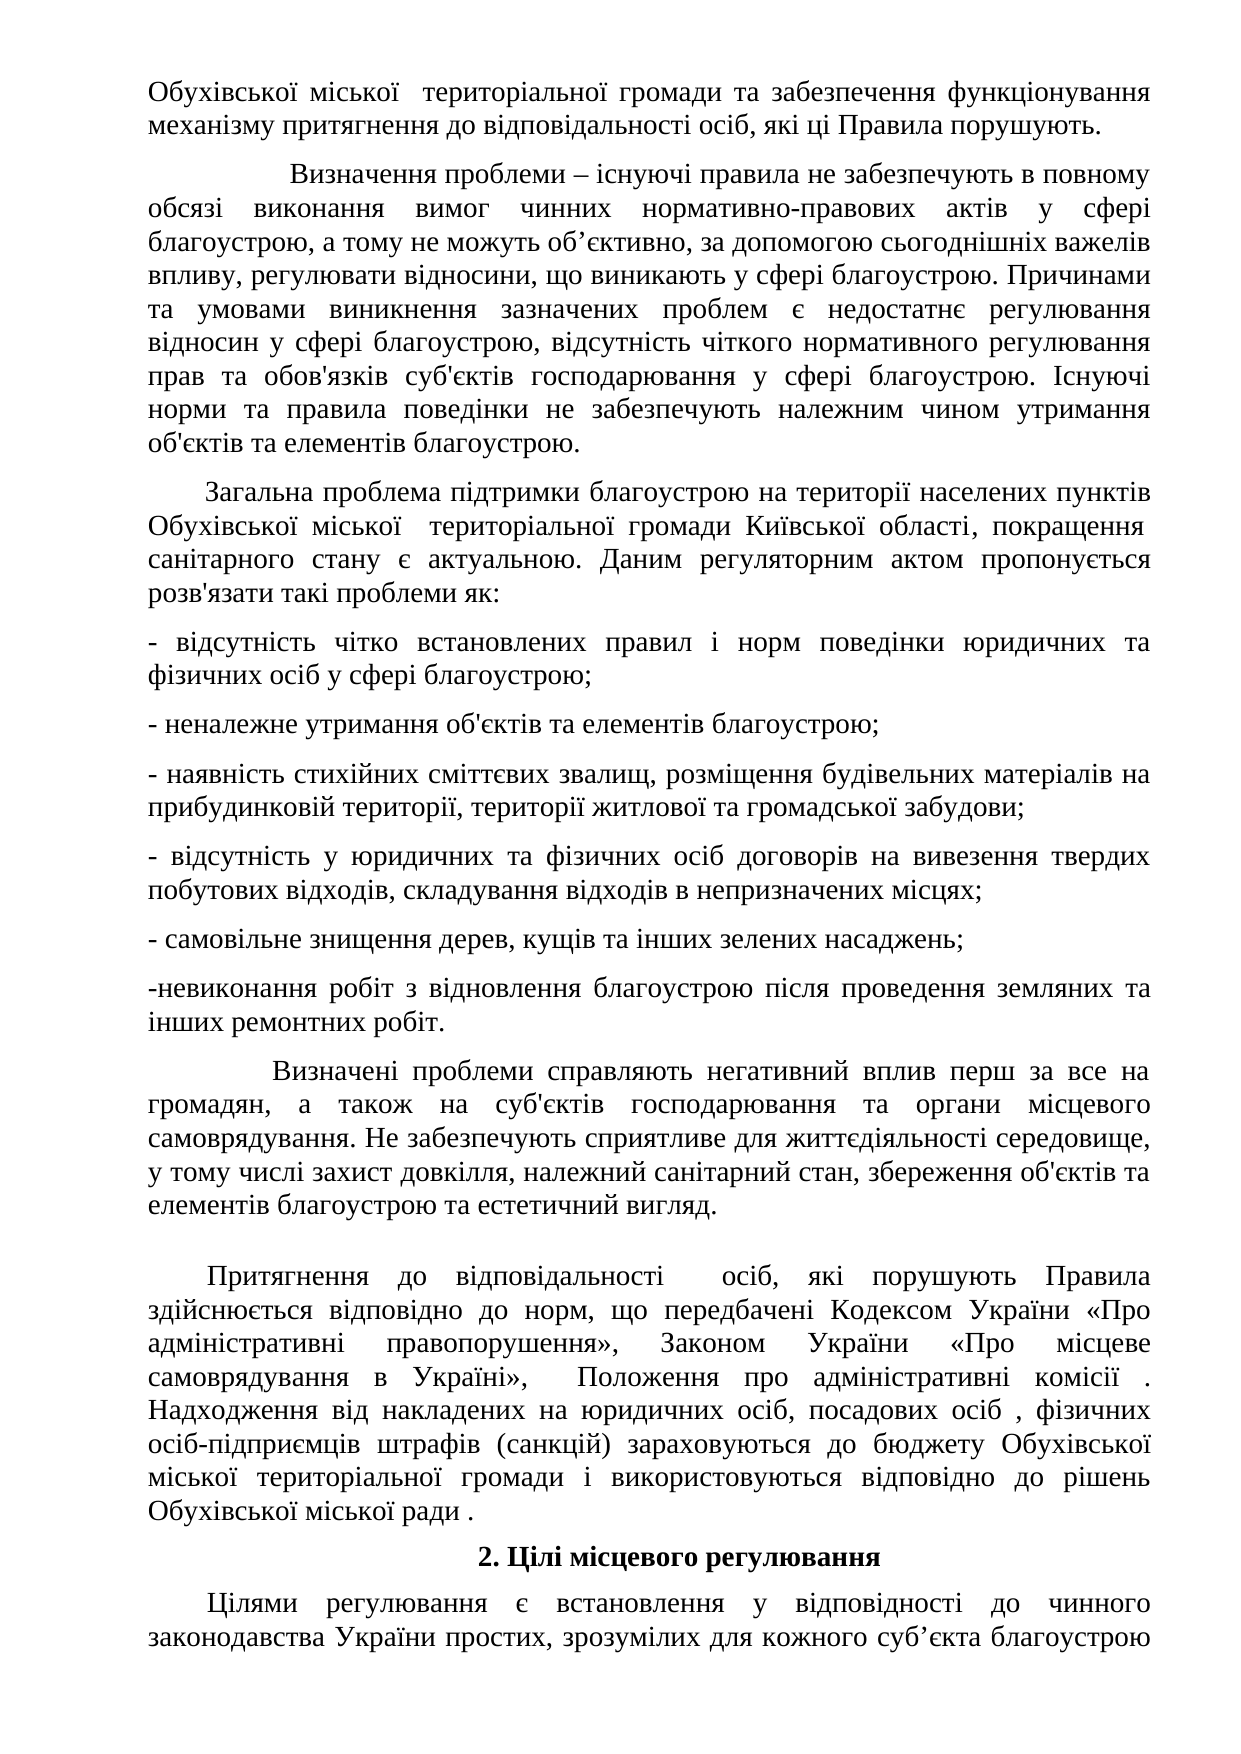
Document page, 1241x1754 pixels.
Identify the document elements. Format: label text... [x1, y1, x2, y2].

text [148, 74, 1152, 141]
text - відсутність у юридичних та фізичних осіб договорів на вивезення твердих побутових відходів, складування відходів в непризначених місцях; [148, 838, 1152, 906]
text Визначені проблеми справляють негативний вплив перш за все на громадян, а також на суб'єктів господарювання та органи місцевого самоврядування. Не забезпечують сприятливе для життєдіяльності середовище, у тому числі захист довкілля, належний санітарний стан, збереження об'єктів та елементів благоустрою та естетичний вигляд. [148, 1053, 1152, 1221]
text - наявність стихійних сміттєвих звалищ, розміщення будівельних матеріалів на прибудинковій території, території житлової та громадської забудови; [148, 756, 1152, 823]
text Притягнення до відповідальності осіб, які порушують Правила здійснюється відповідно до норм, що передбачені Кодексом України «Про адміністративні правопорушення», Законом України «Про місцеве самоврядування в Україні», Положення про адміністративні комісії . Надходження від накладених на юридичних осіб, посадових осіб , фізичних осіб-підприємців штрафів (санкцій) зараховуються до бюджету Обухівської міської територіальної громади і використовуються відповідно до рішень Обухівської міської ради . [148, 1258, 1152, 1527]
text - неналежне утримання об'єктів та елементів благоустрою; [148, 707, 1152, 740]
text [148, 1585, 1152, 1652]
text 2. Цілі місцевого регулювання [148, 1539, 1152, 1573]
text Загальна проблема підтримки благоустрою на території населених пунктів Обухівської міської територіальної громади Київської області, покращення санітарного стану є актуальною. Даним регуляторним актом пропонується розв'язати такі проблеми як: [148, 474, 1152, 608]
text -невиконання робіт з відновлення благоустрою після проведення земляних та інших ремонтних робіт. [148, 970, 1152, 1037]
text Визначення проблеми – існуючі правила не забезпечують в повному обсязі виконання вимог чинних нормативно-правових актів у сфері благоустрою, а тому не можуть об’єктивно, за допомогою сьогоднішніх важелів впливу, регулювати відносини, що виникають у сфері благоустрою. Причинами та умовами виникнення зазначених проблем є недостатнє регулювання відносин у сфері благоустрою, відсутність чіткого нормативного регулювання прав та обов'язків суб'єктів господарювання у сфері благоустрою. Існуючі норми та правила поведінки не забезпечують належним чином утримання об'єктів та елементів благоустрою. [148, 157, 1152, 458]
text - самовільне знищення дерев, кущів та інших зелених насаджень; [148, 921, 1152, 955]
text - відсутність чітко встановлених правил і норм поведінки юридичних та фізичних осіб у сфері благоустрою; [148, 624, 1152, 691]
